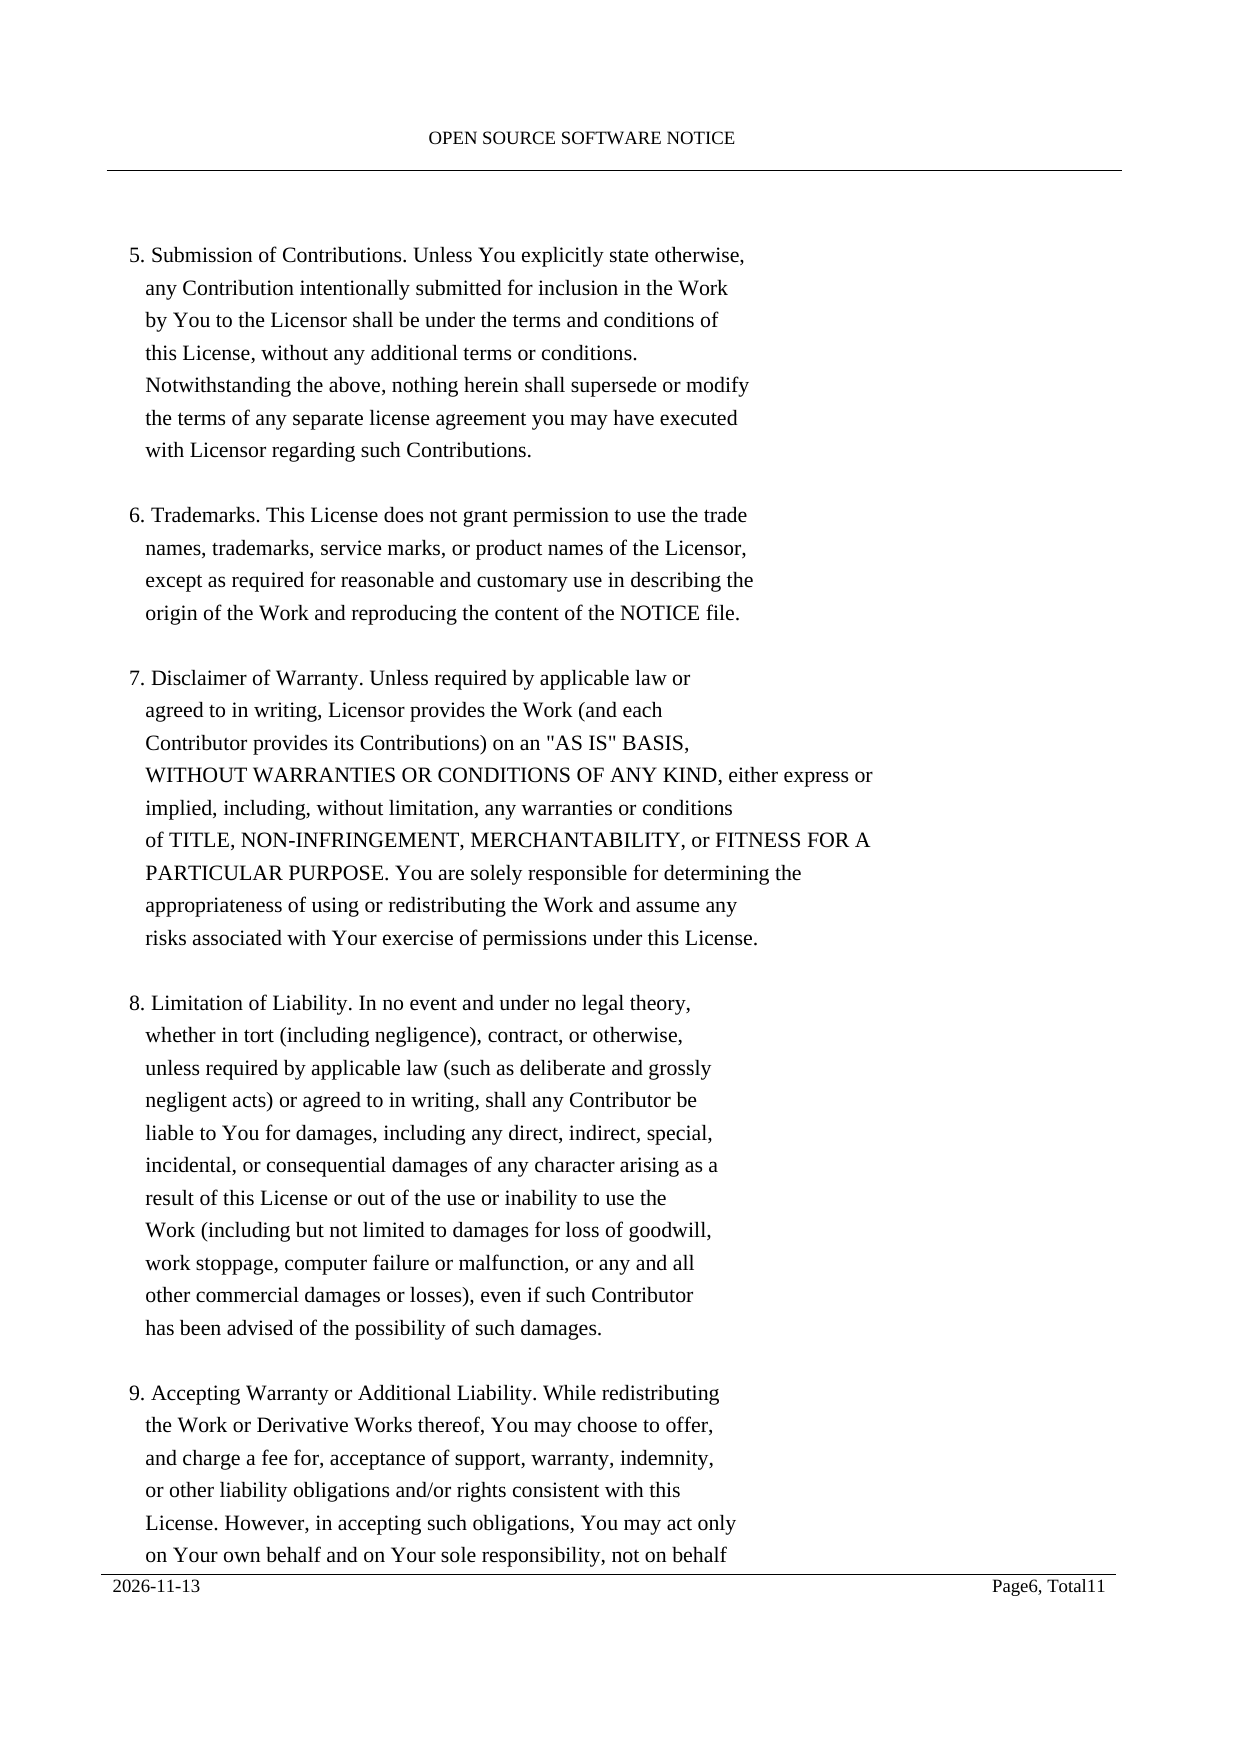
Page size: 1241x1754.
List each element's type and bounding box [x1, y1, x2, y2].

text [112, 206, 1128, 1571]
